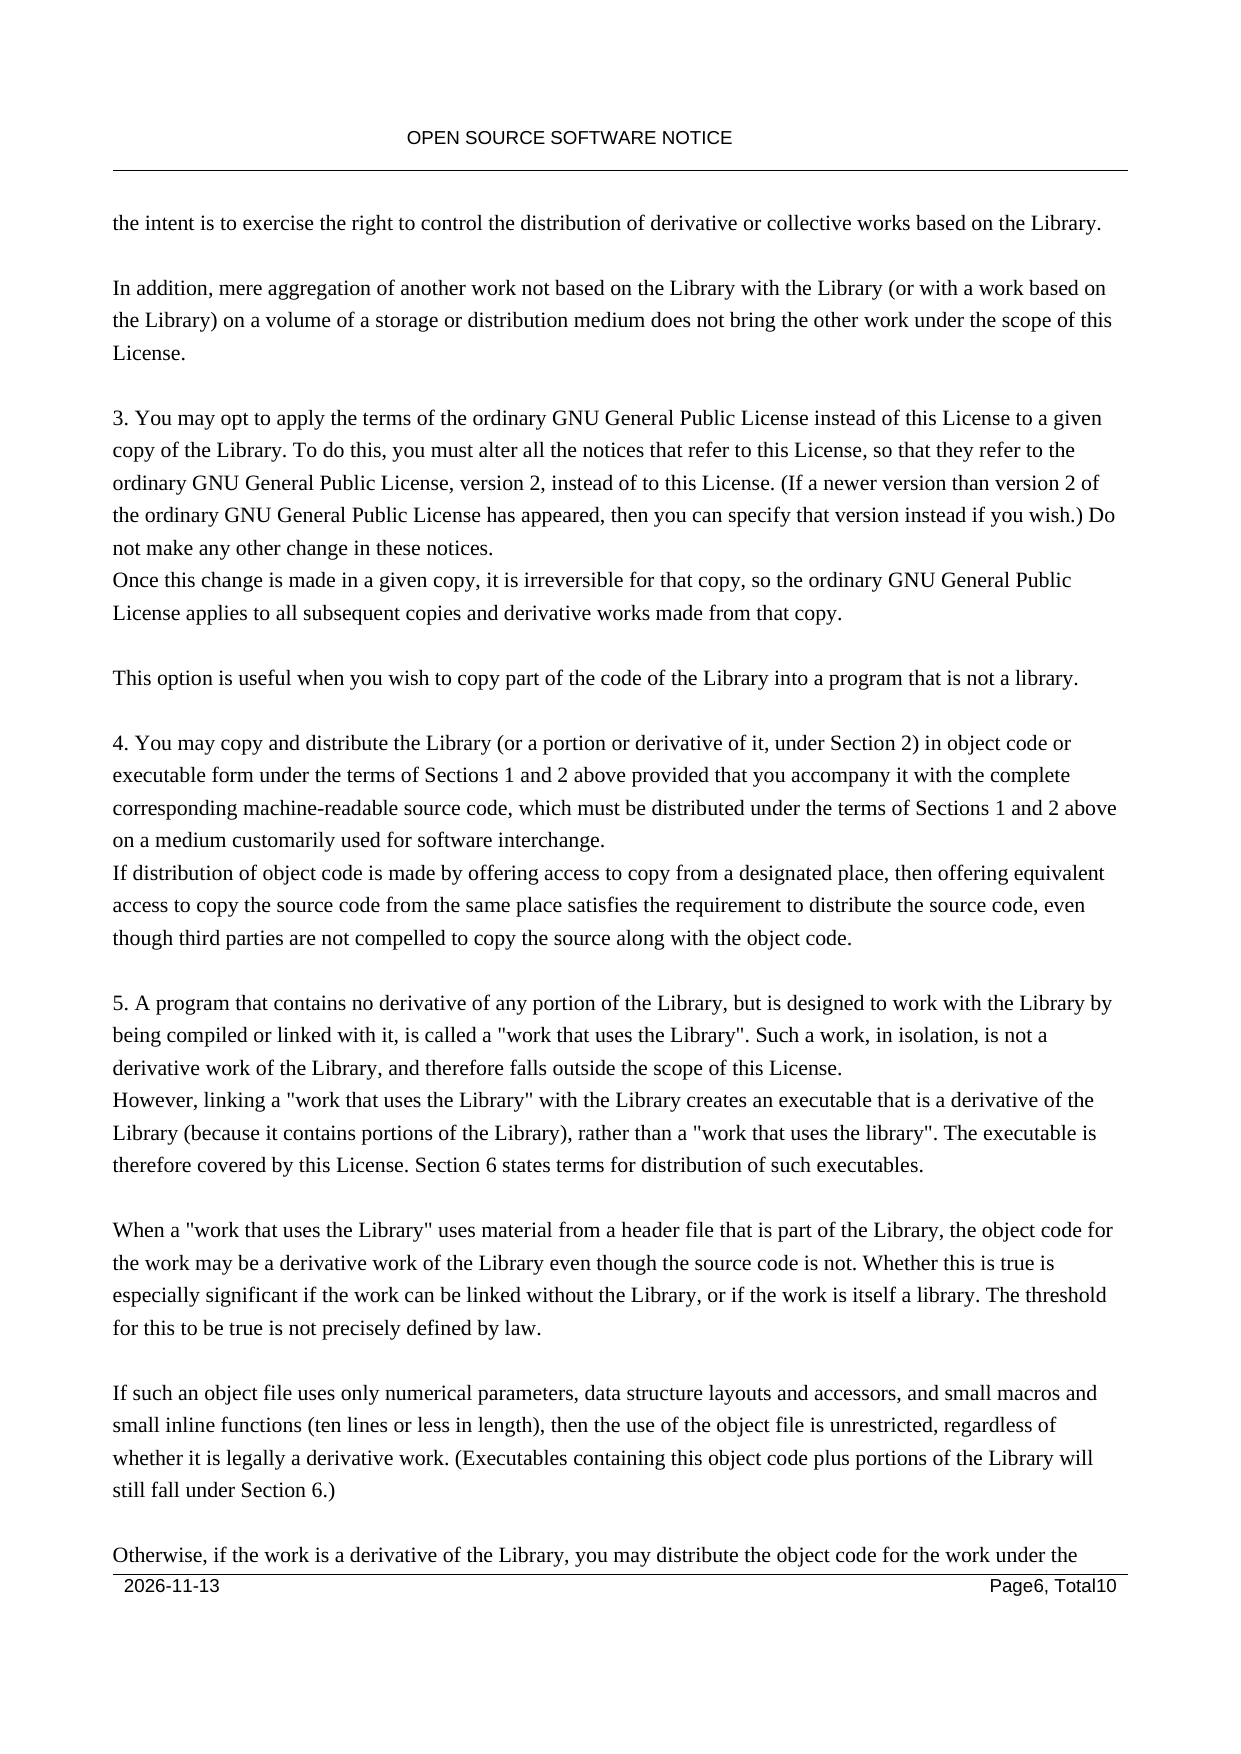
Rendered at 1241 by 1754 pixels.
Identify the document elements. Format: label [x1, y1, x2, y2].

text [112, 206, 1128, 1571]
